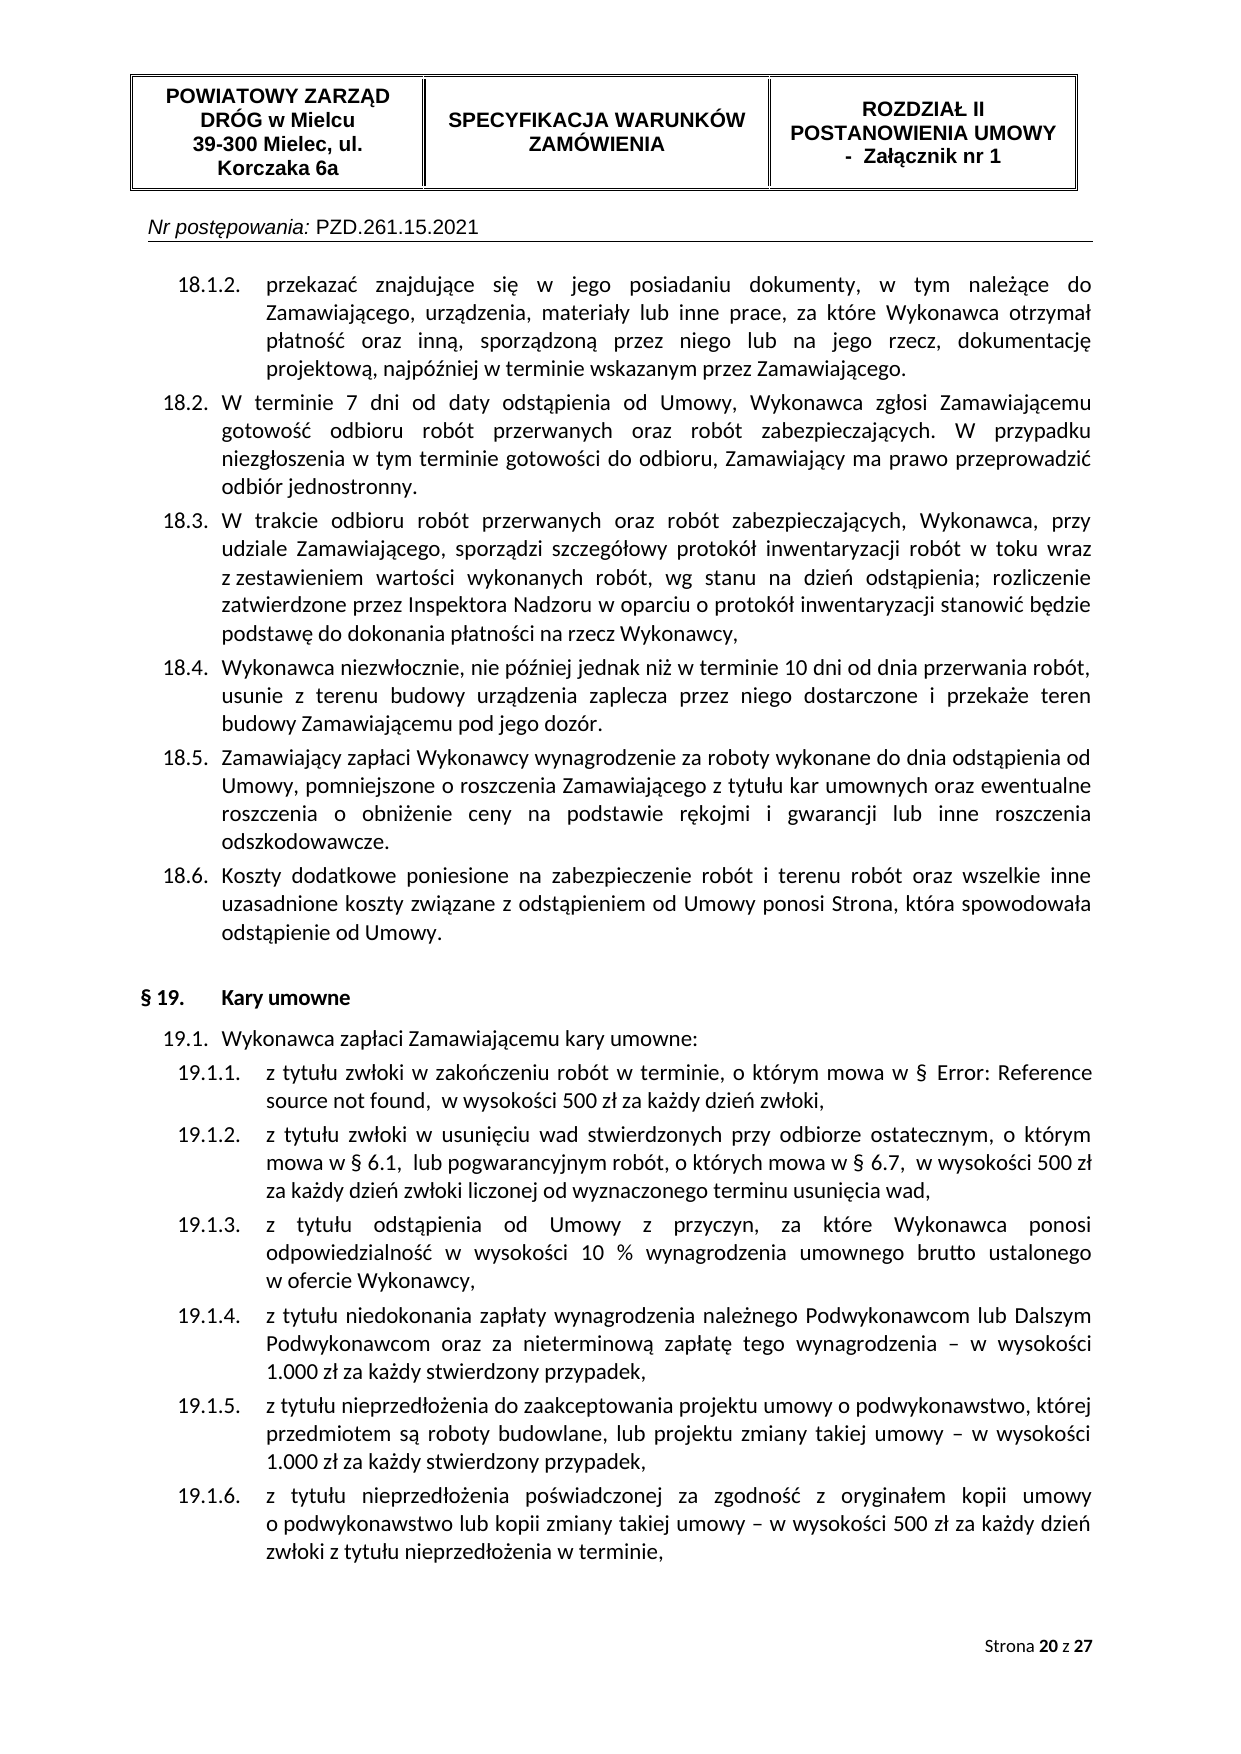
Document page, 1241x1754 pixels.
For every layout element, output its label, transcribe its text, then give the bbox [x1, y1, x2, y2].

subtitle z tytułu nieprzedłożenia poświadczonej za zgodność z oryginałem kopii umowy o podwykonawstwo lub kopii zmiany takiej umowy – w wysokości 500 zł za każdy dzień zwłoki z tytułu nieprzedłożenia w terminie, [177, 1481, 1093, 1566]
subtitle Zamawiający zapłaci Wykonawcy wynagrodzenie za roboty wykonane do dnia odstąpienia od Umowy, pomniejszone o roszczenia Zamawiającego z tytułu kar umownych oraz ewentualne roszczenia o obniżenie ceny na podstawie rękojmi i gwarancji lub inne roszczenia odszkodowawcze. [162, 743, 1093, 855]
subtitle Koszty dodatkowe poniesione na zabezpieczenie robót i terenu robót oraz wszelkie inne uzasadnione koszty związane z odstąpieniem od Umowy ponosi Strona, która spowodowała odstąpienie od Umowy. [162, 862, 1093, 946]
subtitle z tytułu niedokonania zapłaty wynagrodzenia należnego Podwykonawcom lub Dalszym Podwykonawcom oraz za nieterminową zapłatę tego wynagrodzenia – w wysokości 1.000 zł za każdy stwierdzony przypadek, [177, 1301, 1093, 1385]
subtitle przekazać znajdujące się w jego posiadaniu dokumenty, w tym należące do Zamawiającego, urządzenia, materiały lub inne prace, za które Wykonawca otrzymał płatność oraz inną, sporządzoną przez niego lub na jego rzecz, dokumentację projektową, najpóźniej w terminie wskazanym przez Zamawiającego. [177, 270, 1093, 382]
subtitle z tytułu odstąpienia od Umowy z przyczyn, za które Wykonawca ponosi odpowiedzialność w wysokości 10 % wynagrodzenia umownego brutto ustalonego w ofercie Wykonawcy, [177, 1211, 1093, 1294]
subtitle Wykonawca niezwłocznie, nie później jednak niż w terminie 10 dni od dnia przerwania robót, usunie z terenu budowy urządzenia zaplecza przez niego dostarczone i przekaże teren budowy Zamawiającemu pod jego dozór. [162, 653, 1093, 737]
subtitle W terminie 7 dni od daty odstąpienia od Umowy, Wykonawca zgłosi Zamawiającemu gotowość odbioru robót przerwanych oraz robót zabezpieczających. W przypadku niezgłoszenia w tym terminie gotowości do odbioru, Zamawiający ma prawo przeprowadzić odbiór jednostronny. [162, 388, 1093, 500]
subtitle W trakcie odbioru robót przerwanych oraz robót zabezpieczających, Wykonawca, przy udziale Zamawiającego, sporządzi szczegółowy protokół inwentaryzacji robót w toku wraz z zestawieniem wartości wykonanych robót, wg stanu na dzień odstąpienia; rozliczenie zatwierdzone przez Inspektora Nadzoru w oparciu o protokół inwentaryzacji stanowić będzie podstawę do dokonania płatności na rzecz Wykonawcy, [162, 507, 1093, 647]
subtitle Wykonawca zapłaci Zamawiającemu kary umowne: [162, 1024, 1093, 1052]
subtitle z tytułu nieprzedłożenia do zaakceptowania projektu umowy o podwykonawstwo, której przedmiotem są roboty budowlane, lub projektu zmiany takiej umowy – w wysokości 1.000 zł za każdy stwierdzony przypadek, [177, 1391, 1093, 1475]
subtitle Kary umowne [162, 983, 1093, 1011]
subtitle z tytułu zwłoki w usunięciu wad stwierdzonych przy odbiorze ostatecznym, o którym mowa w § 6.1, lub pogwarancyjnym robót, o których mowa w § 6.7, w wysokości 500 zł za każdy dzień zwłoki liczonej od wyznaczonego terminu usunięcia wad, [177, 1120, 1093, 1204]
